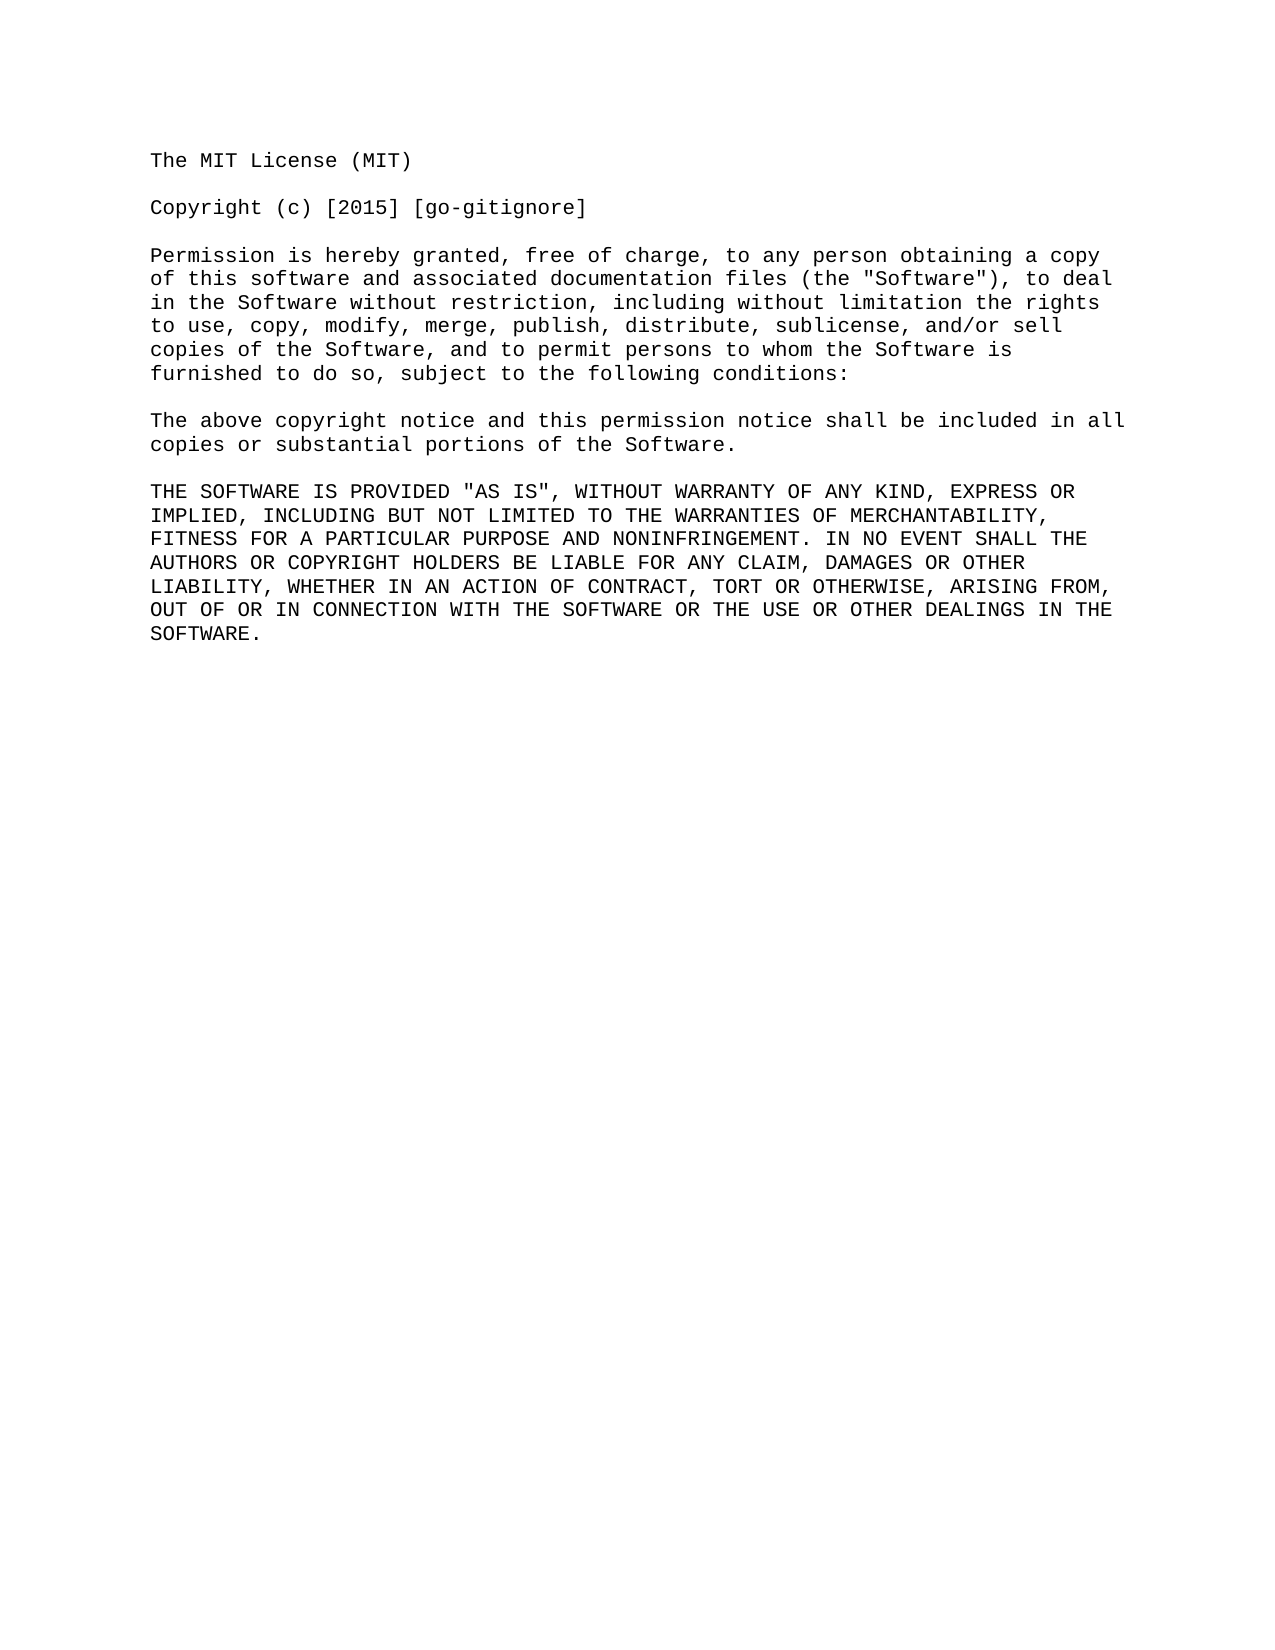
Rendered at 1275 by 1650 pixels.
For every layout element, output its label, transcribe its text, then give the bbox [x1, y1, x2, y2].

text IMPLIED, INCLUDING BUT NOT LIMITED TO THE WARRANTIES OF MERCHANTABILITY, [150, 505, 1125, 528]
text copies of the Software, and to permit persons to whom the Software is [150, 339, 1125, 363]
text OUT OF OR IN CONNECTION WITH THE SOFTWARE OR THE USE OR OTHER DEALINGS IN THE [150, 599, 1125, 623]
text The MIT License (MIT) [150, 150, 1125, 174]
text The above copyright notice and this permission notice shall be included in all [150, 410, 1125, 434]
text THE SOFTWARE IS PROVIDED "AS IS", WITHOUT WARRANTY OF ANY KIND, EXPRESS OR [150, 481, 1125, 505]
text in the Software without restriction, including without limitation the rights [150, 292, 1125, 316]
text Permission is hereby granted, free of charge, to any person obtaining a copy [150, 244, 1125, 268]
text furnished to do so, subject to the following conditions: [150, 363, 1125, 386]
text of this software and associated documentation files (the "Software"), to deal [150, 268, 1125, 292]
text AUTHORS OR COPYRIGHT HOLDERS BE LIABLE FOR ANY CLAIM, DAMAGES OR OTHER [150, 552, 1125, 576]
text FITNESS FOR A PARTICULAR PURPOSE AND NONINFRINGEMENT. IN NO EVENT SHALL THE [150, 528, 1125, 552]
text Copyright (c) [2015] [go-gitignore] [150, 197, 1125, 221]
text to use, copy, modify, merge, publish, distribute, sublicense, and/or sell [150, 316, 1125, 339]
text LIABILITY, WHETHER IN AN ACTION OF CONTRACT, TORT OR OTHERWISE, ARISING FROM, [150, 576, 1125, 599]
text SOFTWARE. [150, 623, 1125, 647]
text copies or substantial portions of the Software. [150, 434, 1125, 457]
